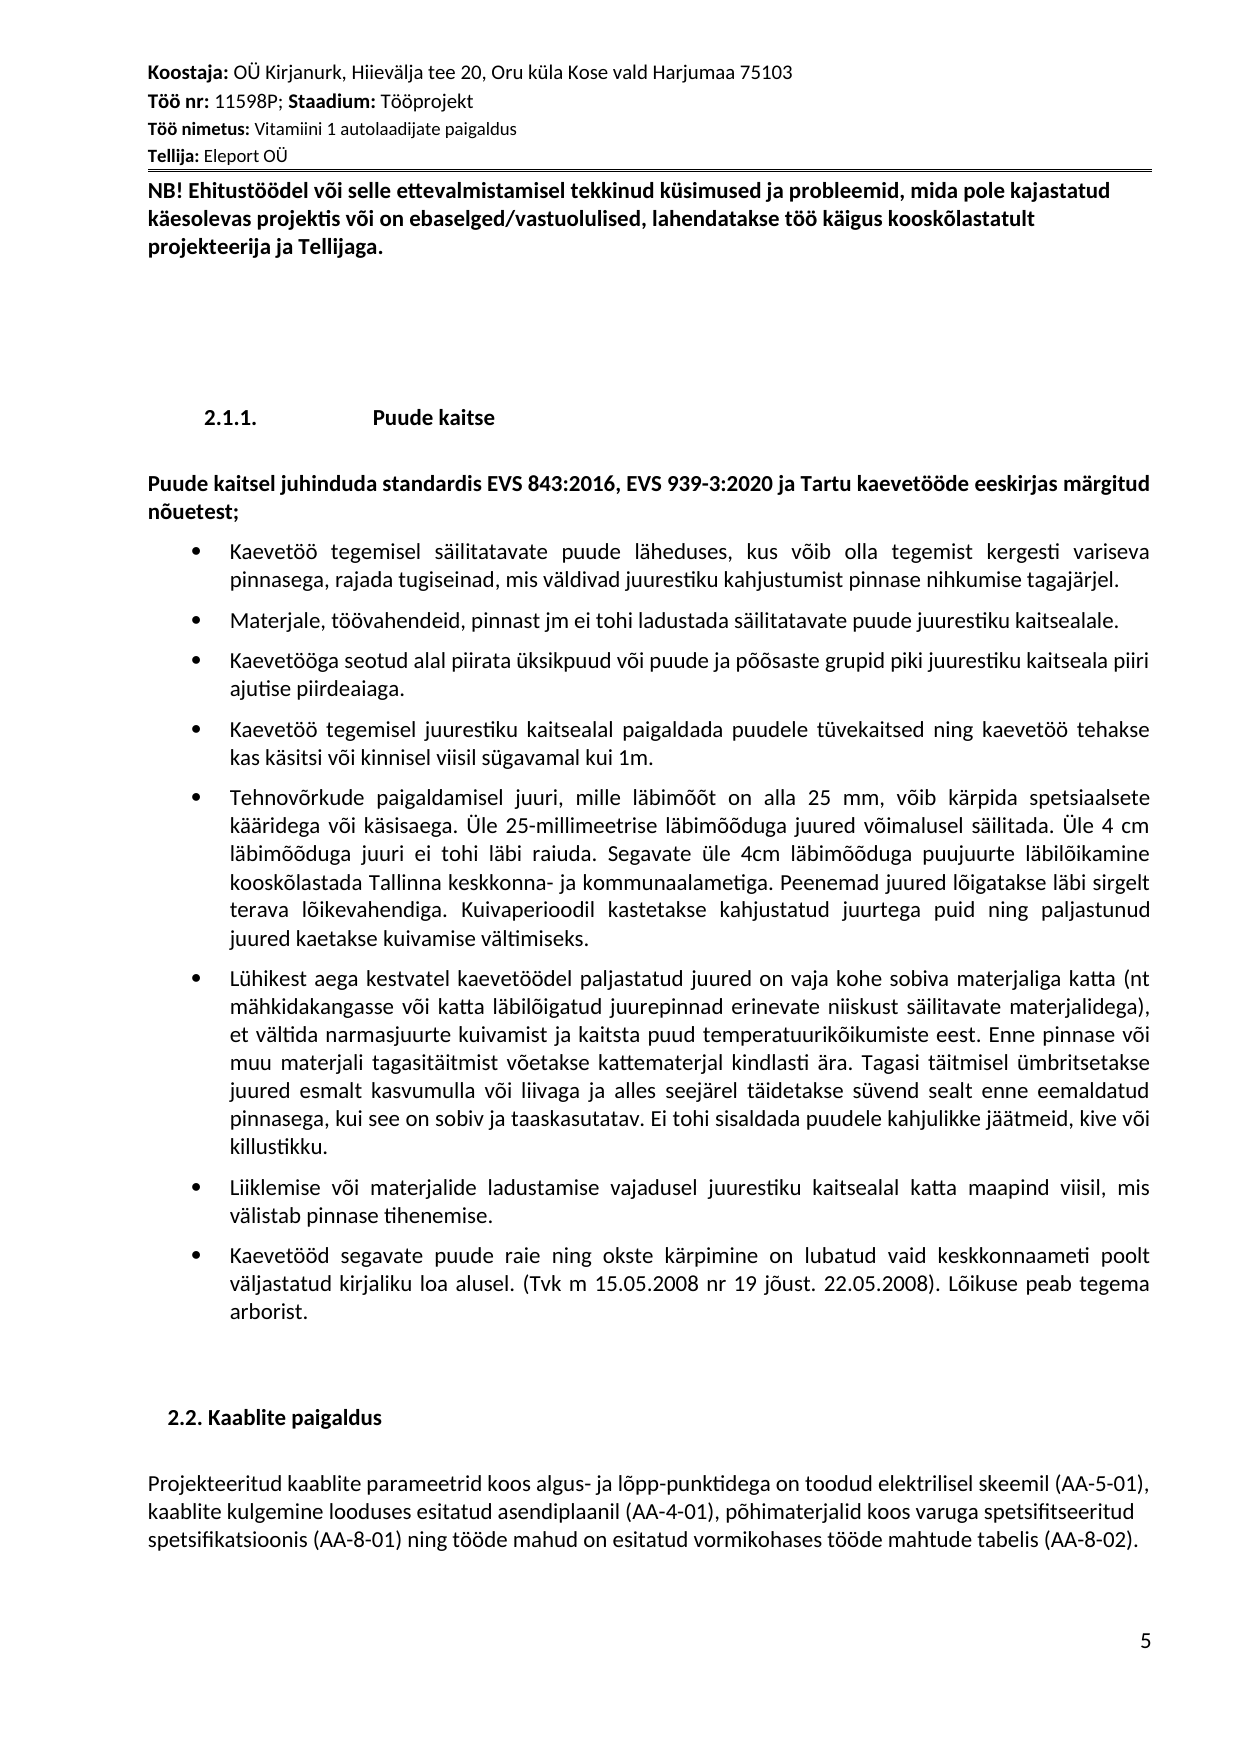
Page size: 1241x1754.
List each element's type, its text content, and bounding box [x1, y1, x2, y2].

list Kaevetööd segavate puude raie ning okste kärpimine on lubatud vaid keskkonnaameti poolt väljastatud kirjaliku loa alusel. (Tvk m 15.05.2008 nr 19 jõust. 22.05.2008). Lõikuse peab tegema arborist. [192, 1241, 1152, 1325]
list Lühikest aega kestvatel kaevetöödel paljastatud juured on vaja kohe sobiva materjaliga katta (nt mähkidakangasse või katta läbilõigatud juurepinnad erinevate niiskust säilitavate materjalidega), et vältida narmasjuurte kuivamist ja kaitsta puud temperatuurikõikumiste eest. Enne pinnase või muu materjali tagasitäitmist võetakse kattematerjal kindlasti ära. Tagasi täitmisel ümbritsetakse juured esmalt kasvumulla või liivaga ja alles seejärel täidetakse süvend sealt enne eemaldatud pinnasega, kui see on sobiv ja taaskasutatav. Ei tohi sisaldada puudele kahjulikke jäätmeid, kive või killustikku. [192, 964, 1152, 1160]
list Liiklemise või materjalide ladustamise vajadusel juurestiku kaitsealal katta maapind viisil, mis välistab pinnase tihenemise. [192, 1173, 1152, 1229]
subtitle Kaablite paigaldus [167, 1403, 1152, 1431]
text NB! Ehitustöödel või selle ettevalmistamisel tekkinud küsimused ja probleemid, mida pole kajastatud käesolevas projektis või on ebaselged/vastuolulised, lahendatakse töö käigus kooskõlastatult projekteerija ja Tellijaga. [148, 176, 1152, 260]
list Materjale, töövahendeid, pinnast jm ei tohi ladustada säilitatavate puude juurestiku kaitsealale. [192, 606, 1152, 634]
list Kaevetöö tegemisel säilitatavate puude läheduses, kus võib olla tegemist kergesti variseva pinnasega, rajada tugiseinad, mis väldivad juurestiku kahjustumist pinnase nihkumise tagajärjel. [192, 537, 1152, 593]
text Puude kaitsel juhinduda standardis EVS 843:2016, EVS 939-3:2020 ja Tartu kaevetööde eeskirjas märgitud nõuetest; [148, 469, 1152, 525]
list Kaevetööga seotud alal piirata üksikpuud või puude ja põõsaste grupid piki juurestiku kaitseala piiri ajutise piirdeaiaga. [192, 646, 1152, 702]
subtitle Puude kaitse [204, 403, 1152, 431]
text Projekteeritud kaablite parameetrid koos algus- ja lõpp-punktidega on toodud elektrilisel skeemil (AA-5-01), kaablite kulgemine looduses esitatud asendiplaanil (AA-4-01), põhimaterjalid koos varuga spetsifitseeritud spetsifikatsioonis (AA-8-01) ning tööde mahud on esitatud vormikohases tööde mahtude tabelis (AA-8-02). [148, 1469, 1152, 1553]
list Kaevetöö tegemisel juurestiku kaitsealal paigaldada puudele tüvekaitsed ning kaevetöö tehakse kas käsitsi või kinnisel viisil sügavamal kui 1m. [192, 715, 1152, 771]
list Tehnovõrkude paigaldamisel juuri, mille läbimõõt on alla 25 mm, võib kärpida spetsiaalsete kääridega või käsisaega. Üle 25-millimeetrise läbimõõduga juured võimalusel säilitada. Üle 4 cm läbimõõduga juuri ei tohi läbi raiuda. Segavate üle 4cm läbimõõduga puujuurte läbilõikamine kooskõlastada Tallinna keskkonna- ja kommunaalametiga. Peenemad juured lõigatakse läbi sirgelt terava lõikevahendiga. Kuivaperioodil kastetakse kahjustatud juurtega puid ning paljastunud juured kaetakse kuivamise vältimiseks. [192, 783, 1152, 952]
